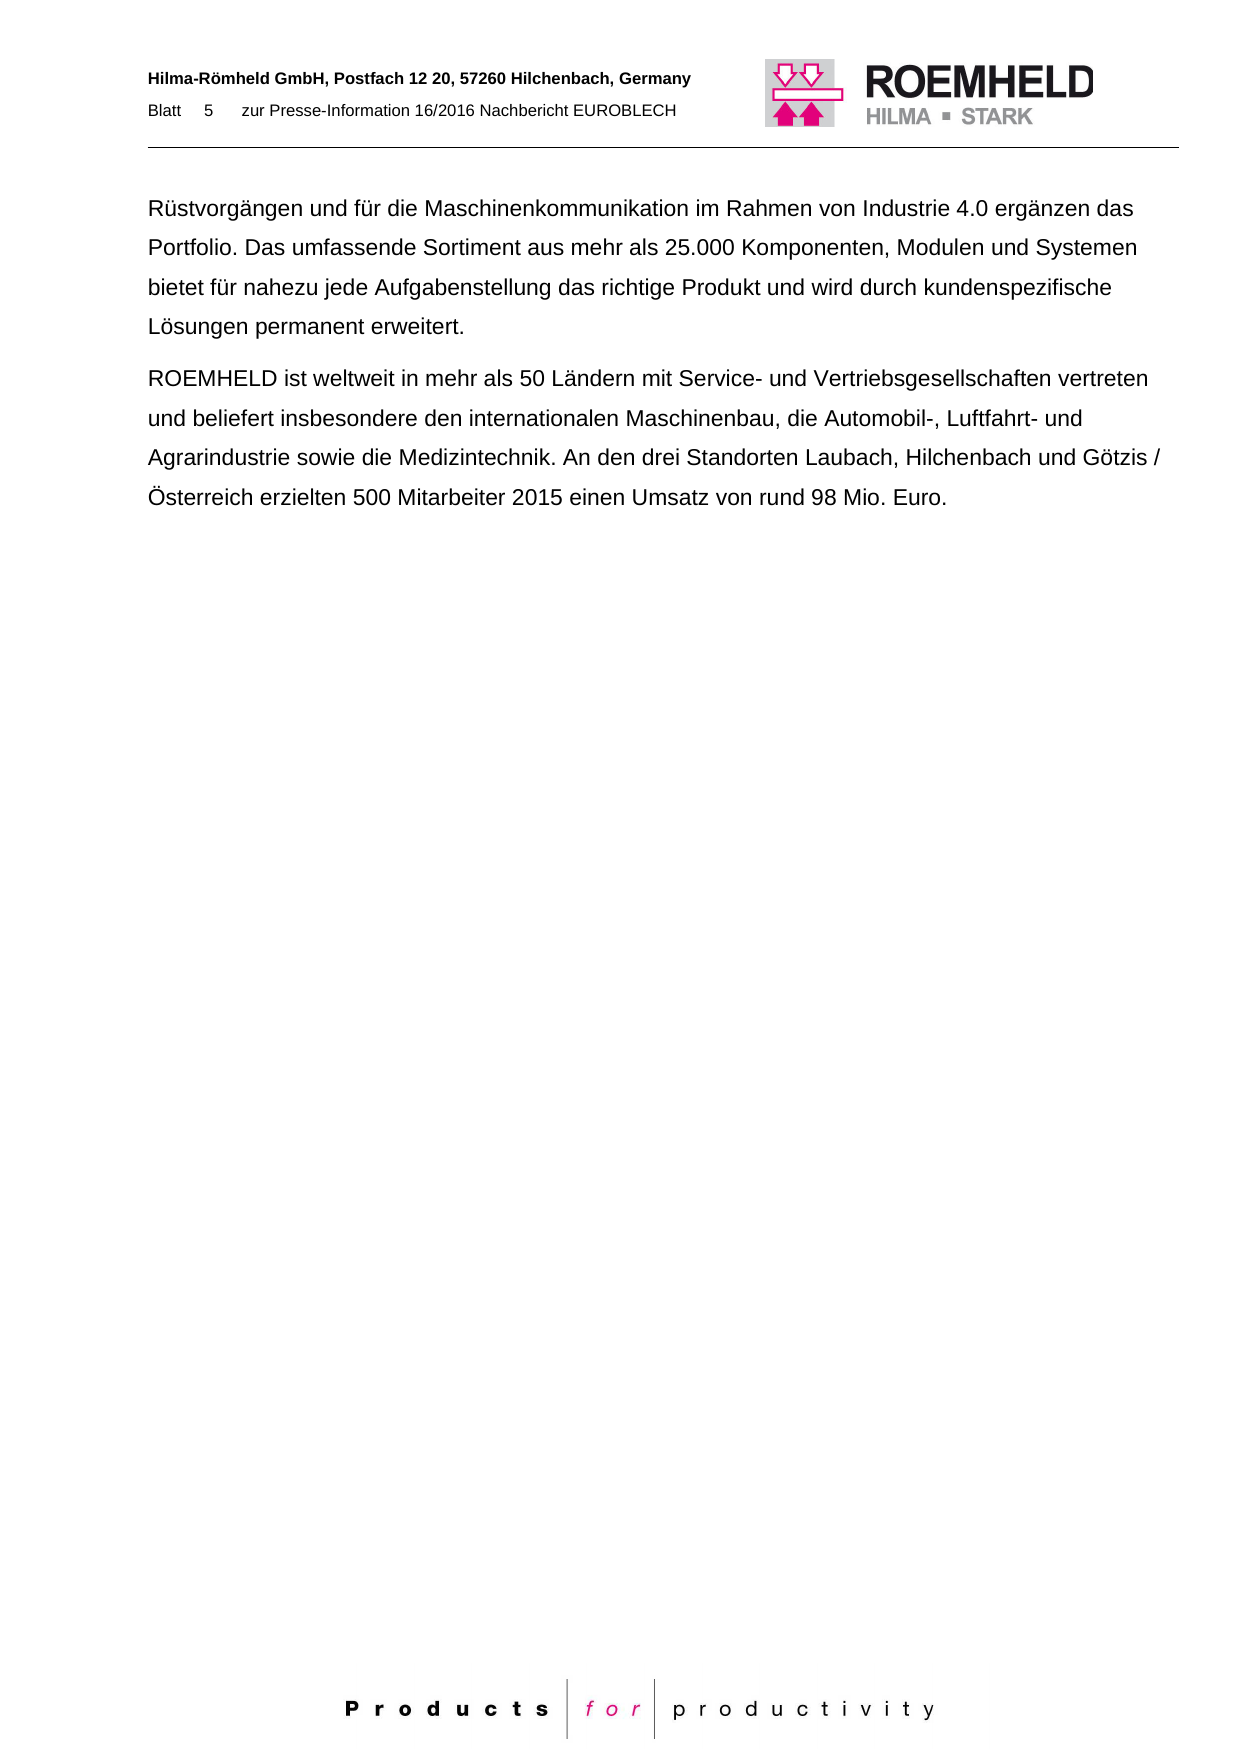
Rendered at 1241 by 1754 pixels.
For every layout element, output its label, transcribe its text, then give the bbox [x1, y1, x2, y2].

text ROEMHELD ist weltweit in mehr als 50 Ländern mit Service- und Vertriebsgesellschaften vertreten und beliefert insbesondere den internationalen Maschinenbau, die Automobil-, Luftfahrt- und Agrarindustrie sowie die Medizintechnik. An den drei Standorten Laubach, Hilchenbach und Götzis / Österreich erzielten 500 Mitarbeiter 2015 einen Umsatz von rund 98 Mio. Euro. [148, 365, 1162, 510]
picture [763, 59, 1093, 126]
picture [299, 1663, 990, 1749]
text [148, 195, 1162, 339]
